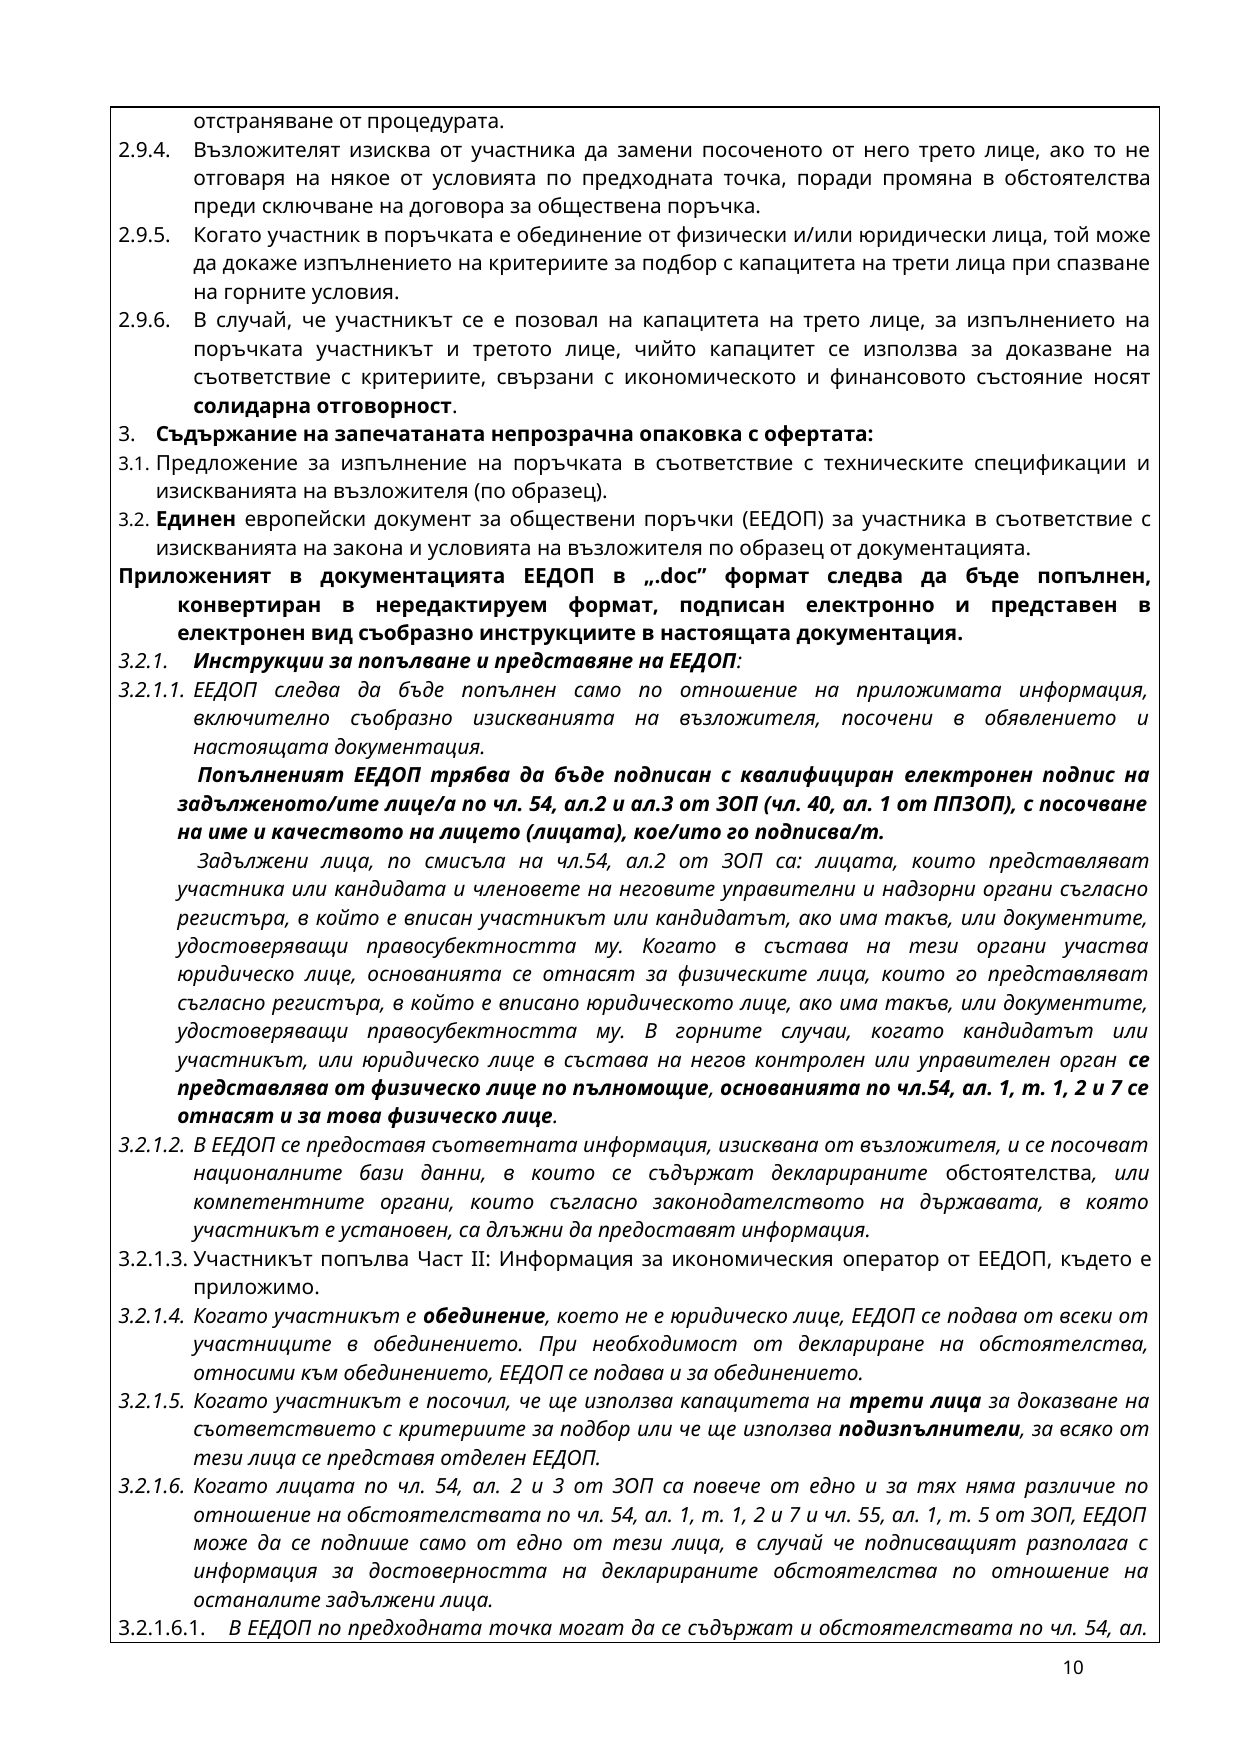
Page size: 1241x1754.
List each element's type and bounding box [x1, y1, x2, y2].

table_cell [111, 108, 1159, 1642]
